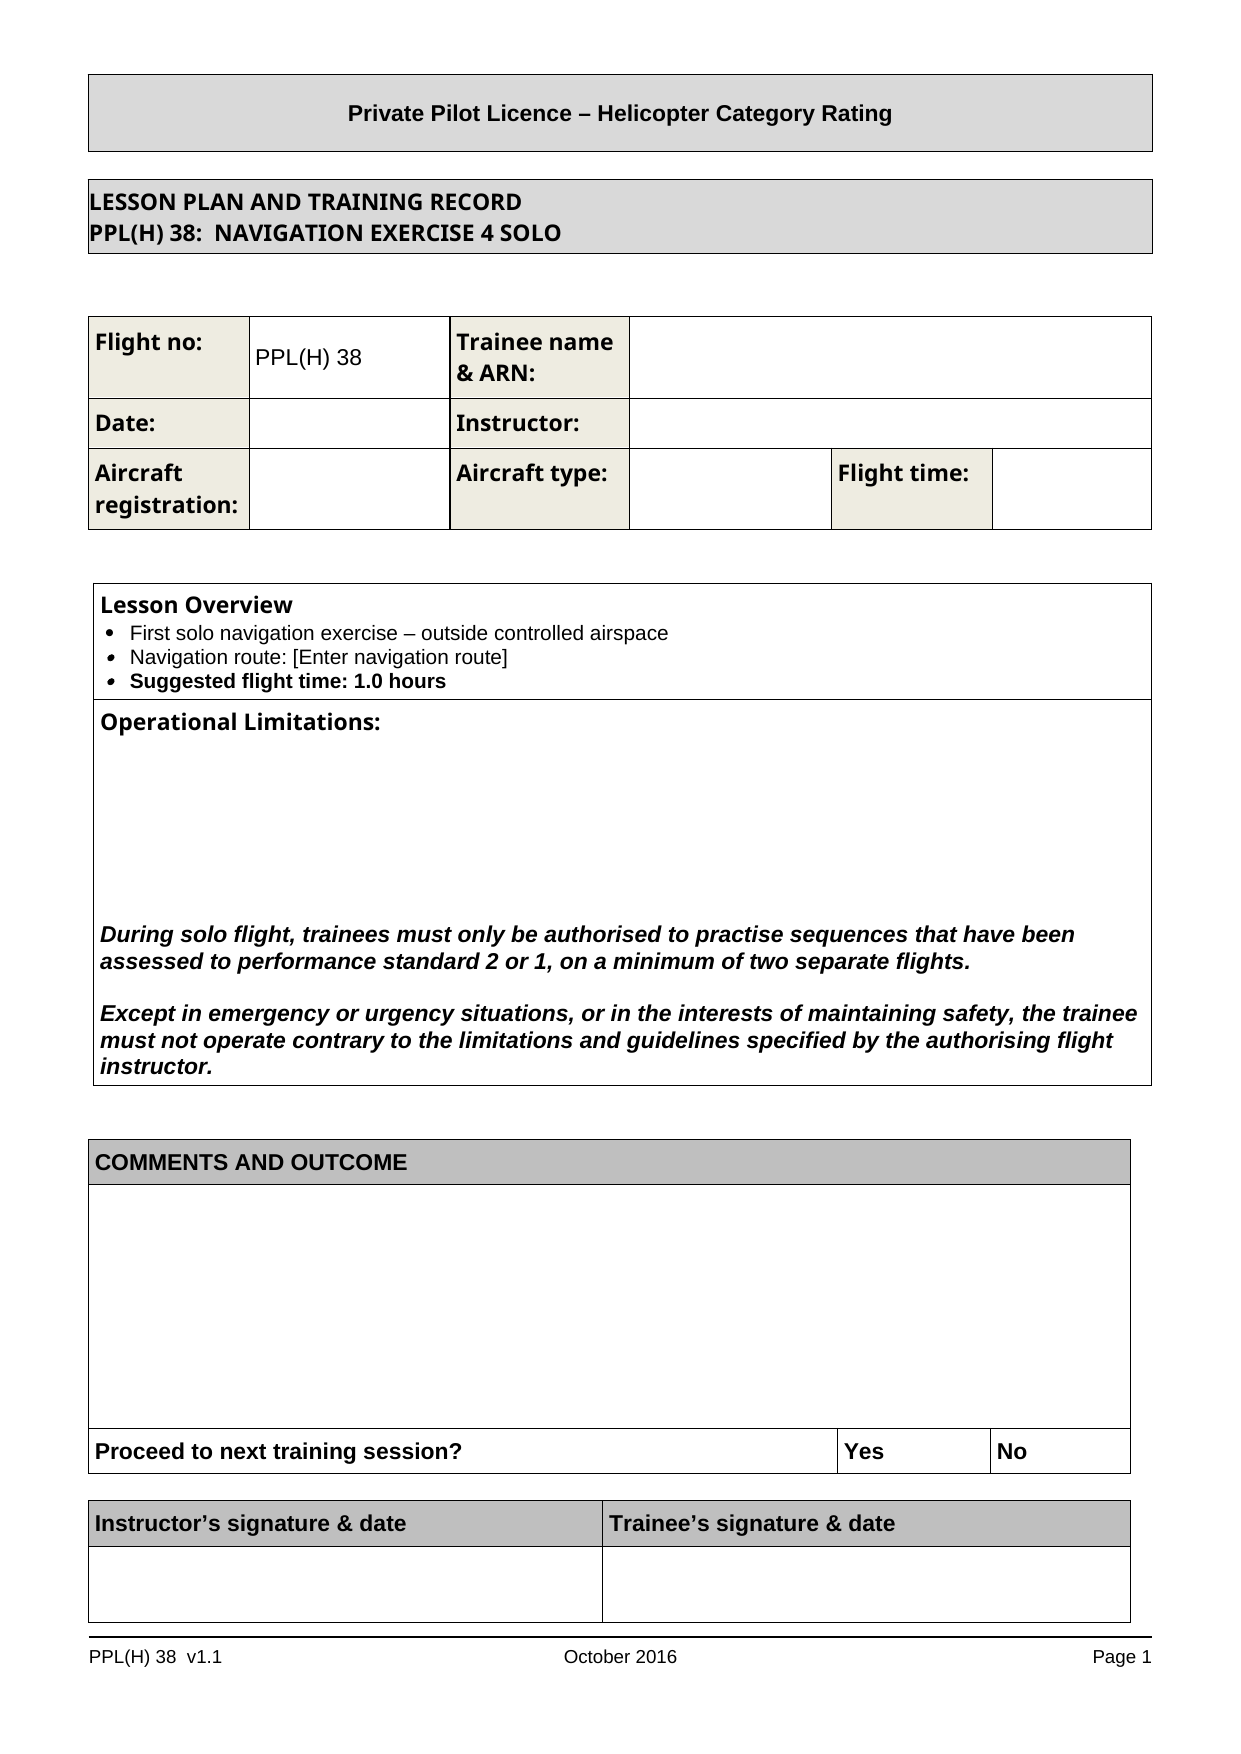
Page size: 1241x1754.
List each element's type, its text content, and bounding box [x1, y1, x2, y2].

table_cell Flight time: [832, 449, 992, 529]
table_cell [603, 1547, 1130, 1622]
table_cell [630, 449, 831, 529]
table_header [630, 317, 1151, 397]
table_header Instructor’s signature & date [89, 1501, 602, 1546]
table_cell [993, 449, 1151, 529]
table_cell No [991, 1429, 1130, 1473]
table_header Trainee’s signature & date [603, 1501, 1130, 1546]
table_cell Date: [89, 399, 249, 447]
table_cell [630, 399, 1151, 447]
table_cell Yes [838, 1429, 990, 1473]
table_cell Operational Limitations: During solo flight, trainees must only be authorised to practise sequences that have been assessed to performance standard 2 or 1, on a minimum of two separate flights. Except in emergency or urgency situations, or in the interests of maintaining safety, the trainee must not operate contrary to the limitations and guidelines specified by the authorising flight instructor. [94, 700, 1151, 1085]
table_cell Aircraft type: [451, 449, 629, 529]
table_cell Instructor: [451, 399, 629, 447]
table_header Lesson Overview First solo navigation exercise – outside controlled airspace Navigation route: [Enter navigation route] Suggested flight time: 1.0 hours [94, 584, 1151, 698]
table_cell [89, 1185, 1130, 1428]
table_cell [250, 449, 449, 529]
table_cell Aircraft registration: [89, 449, 249, 529]
table_header PPL(H) 38 [250, 317, 449, 397]
table_cell [250, 399, 449, 447]
table_cell [89, 1547, 602, 1622]
table_header COMMENTS AND OUTCOME [89, 1140, 1130, 1184]
table_header Flight no: [89, 317, 249, 397]
table_cell Proceed to next training session? [89, 1429, 837, 1473]
table_header Trainee name & ARN: [451, 317, 629, 397]
